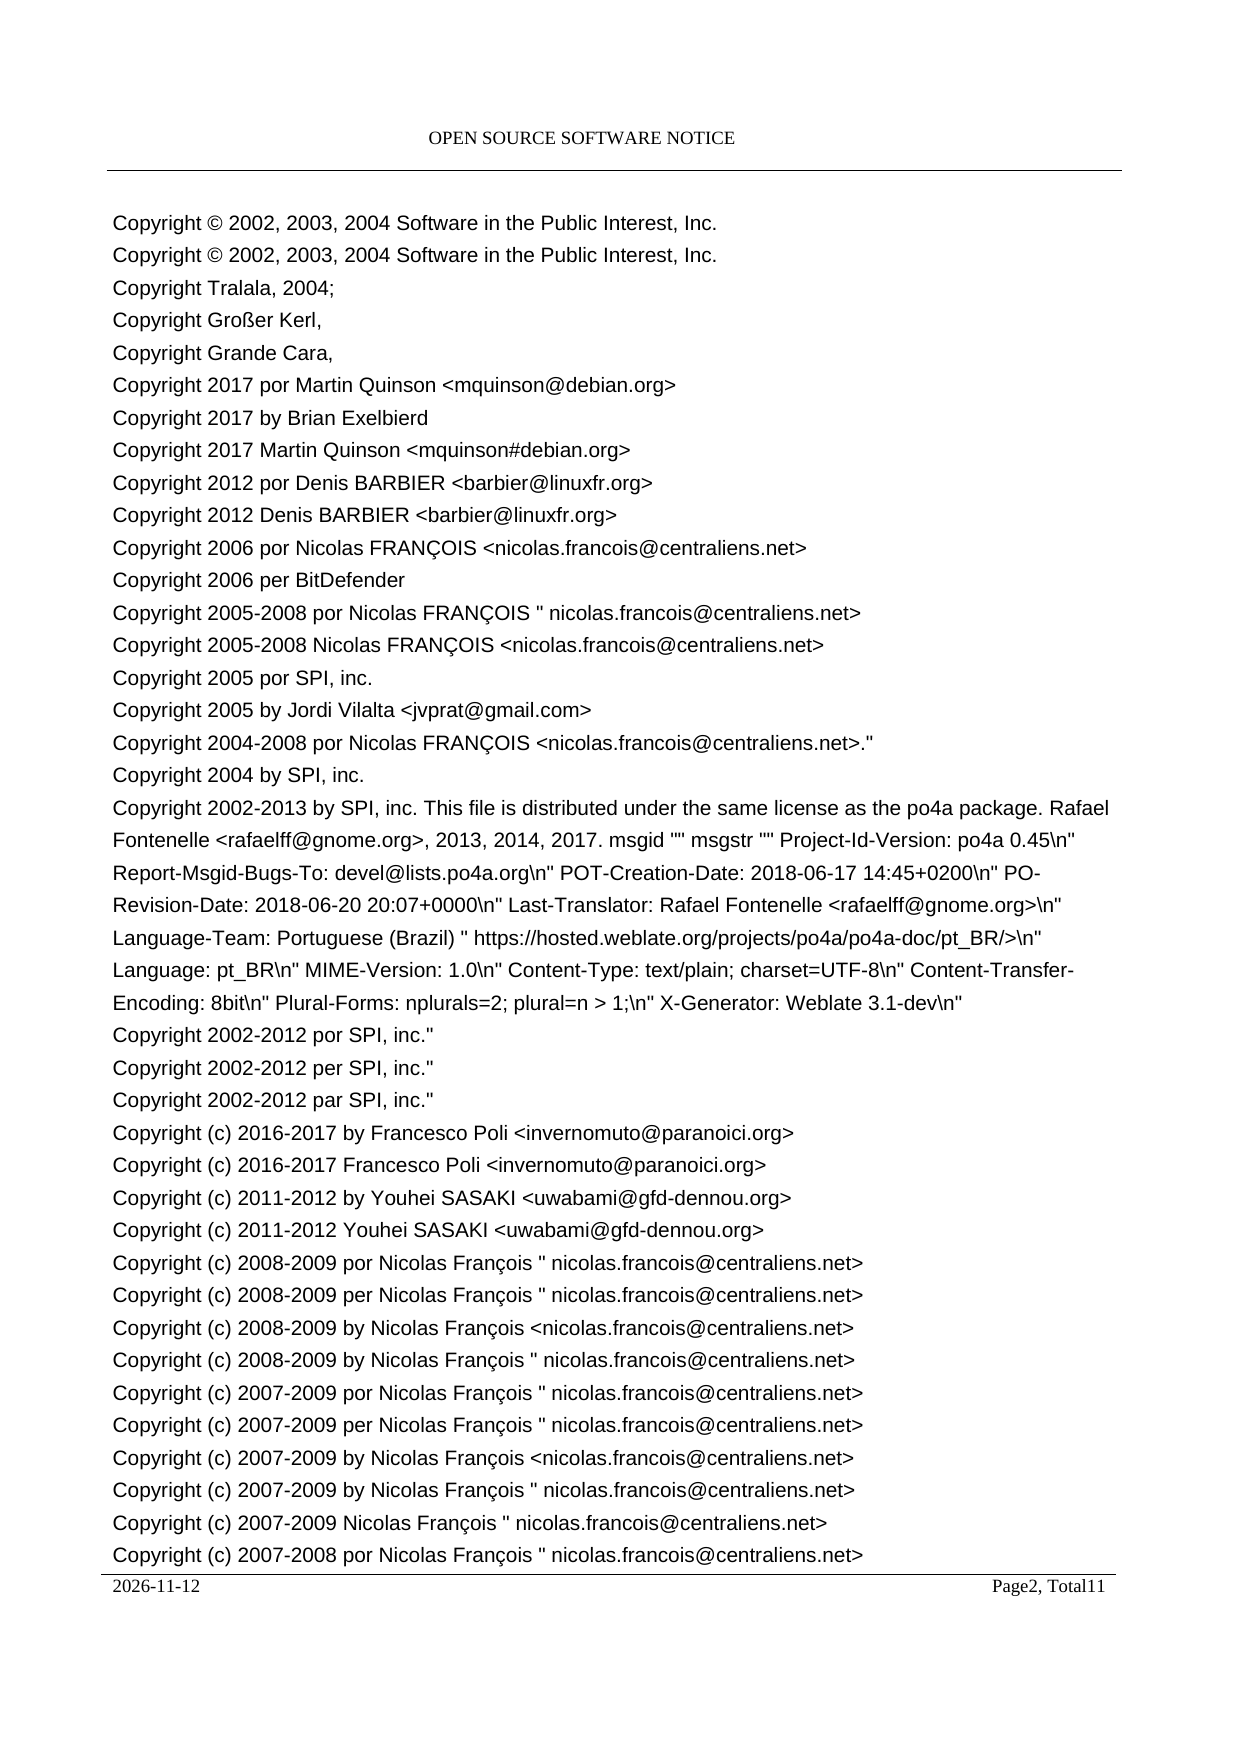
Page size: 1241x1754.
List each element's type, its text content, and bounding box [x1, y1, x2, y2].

text Copyright (c) 2008-2009 by Nicolas François <nicolas.francois@centraliens.net> [112, 1311, 1128, 1344]
text Copyright © 2002, 2003, 2004 Software in the Public Interest, Inc. [112, 206, 1128, 239]
text Copyright 2017 por Martin Quinson <mquinson@debian.org> [112, 369, 1128, 401]
text Copyright 2005 by Jordi Vilalta <jvprat@gmail.com> [112, 694, 1128, 726]
text Copyright (c) 2016-2017 Francesco Poli <invernomuto@paranoici.org> [112, 1149, 1128, 1181]
text Copyright 2005-2008 por Nicolas FRANÇOIS " nicolas.francois@centraliens.net> [112, 596, 1128, 629]
text Copyright (c) 2007-2009 per Nicolas François " nicolas.francois@centraliens.net> [112, 1409, 1128, 1441]
text Copyright 2002-2012 por SPI, inc." [112, 1019, 1128, 1051]
text Copyright Tralala, 2004; [112, 271, 1128, 304]
text Copyright 2006 per BitDefender [112, 564, 1128, 596]
text Copyright 2005 por SPI, inc. [112, 661, 1128, 694]
text Copyright (c) 2011-2012 Youhei SASAKI <uwabami@gfd-dennou.org> [112, 1214, 1128, 1246]
text Copyright (c) 2007-2009 por Nicolas François " nicolas.francois@centraliens.net> [112, 1376, 1128, 1409]
text Copyright (c) 2011-2012 by Youhei SASAKI <uwabami@gfd-dennou.org> [112, 1181, 1128, 1214]
text Copyright (c) 2007-2009 by Nicolas François " nicolas.francois@centraliens.net> [112, 1474, 1128, 1506]
text Copyright 2017 by Brian Exelbierd [112, 401, 1128, 434]
text Copyright (c) 2007-2009 Nicolas François " nicolas.francois@centraliens.net> [112, 1506, 1128, 1539]
text Copyright 2005-2008 Nicolas FRANÇOIS <nicolas.francois@centraliens.net> [112, 629, 1128, 661]
text Copyright (c) 2016-2017 by Francesco Poli <invernomuto@paranoici.org> [112, 1116, 1128, 1149]
text Copyright 2004 by SPI, inc. [112, 759, 1128, 791]
text Copyright (c) 2008-2009 by Nicolas François " nicolas.francois@centraliens.net> [112, 1344, 1128, 1376]
text Copyright (c) 2008-2009 per Nicolas François " nicolas.francois@centraliens.net> [112, 1279, 1128, 1311]
text Copyright 2012 por Denis BARBIER <barbier@linuxfr.org> [112, 466, 1128, 499]
text Copyright (c) 2007-2008 por Nicolas François " nicolas.francois@centraliens.net> [112, 1539, 1128, 1571]
text Copyright (c) 2007-2009 by Nicolas François <nicolas.francois@centraliens.net> [112, 1441, 1128, 1474]
text Copyright 2002-2012 per SPI, inc." [112, 1051, 1128, 1084]
text Copyright 2012 Denis BARBIER <barbier@linuxfr.org> [112, 499, 1128, 531]
text Copyright 2002-2012 par SPI, inc." [112, 1084, 1128, 1116]
text Copyright (c) 2008-2009 por Nicolas François " nicolas.francois@centraliens.net> [112, 1246, 1128, 1279]
text Copyright Großer Kerl, [112, 304, 1128, 336]
text Copyright © 2002, 2003, 2004 Software in the Public Interest, Inc. [112, 239, 1128, 271]
text Copyright 2006 por Nicolas FRANÇOIS <nicolas.francois@centraliens.net> [112, 531, 1128, 564]
text Copyright 2017 Martin Quinson <mquinson#debian.org> [112, 434, 1128, 466]
text Copyright Grande Cara, [112, 336, 1128, 369]
text Copyright 2004-2008 por Nicolas FRANÇOIS <nicolas.francois@centraliens.net>." [112, 726, 1128, 759]
text Copyright 2002-2013 by SPI, inc. This file is distributed under the same license as the po4a package. Rafael Fontenelle <rafaelff@gnome.org>, 2013, 2014, 2017. msgid "" msgstr "" Project-Id-Version: po4a 0.45\n" Report-Msgid-Bugs-To: devel@lists.po4a.org\n" POT-Creation-Date: 2018-06-17 14:45+0200\n" PO-Revision-Date: 2018-06-20 20:07+0000\n" Last-Translator: Rafael Fontenelle <rafaelff@gnome.org>\n" Language-Team: Portuguese (Brazil) " https://hosted.weblate.org/projects/po4a/po4a-doc/pt_BR/>\n" Language: pt_BR\n" MIME-Version: 1.0\n" Content-Type: text/plain; charset=UTF-8\n" Content-Transfer-Encoding: 8bit\n" Plural-Forms: nplurals=2; plural=n > 1;\n" X-Generator: Weblate 3.1-dev\n" [112, 791, 1128, 1019]
